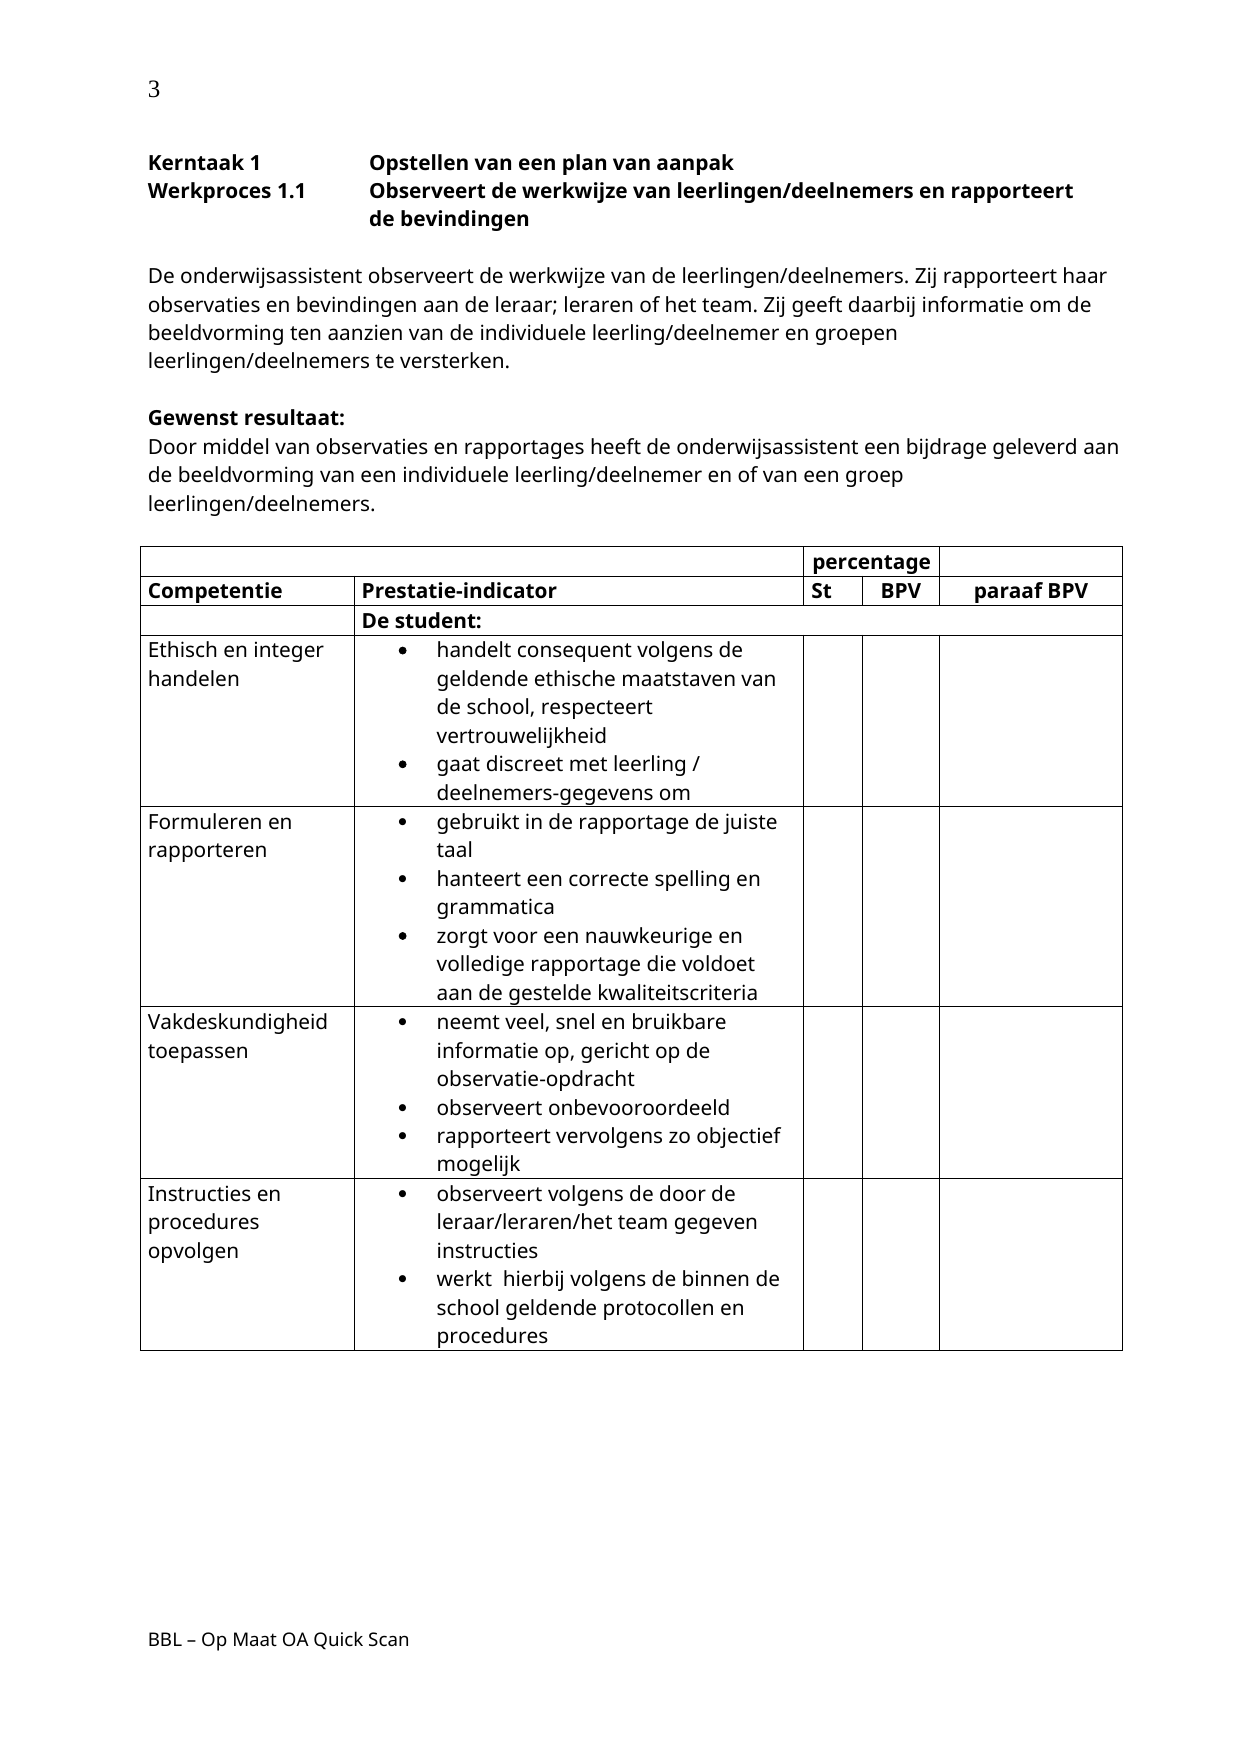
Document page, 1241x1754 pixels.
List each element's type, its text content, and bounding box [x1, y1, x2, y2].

table_cell paraaf BPV [940, 577, 1122, 605]
table_cell Instructies en procedures opvolgen [141, 1179, 354, 1349]
text De onderwijsassistent observeert de werkwijze van de leerlingen/deelnemers. Zij rapporteert haar observaties en bevindingen aan de leraar; leraren of het team. Zij geeft daarbij informatie om de beeldvorming ten aanzien van de individuele leerling/deelnemer en groepen leerlingen/deelnemers te versterken. [148, 261, 1125, 375]
table_cell [940, 807, 1122, 1006]
table_cell Vakdeskundigheid toepassen [141, 1007, 354, 1178]
table_cell [804, 1179, 862, 1349]
text Werkproces 1.1 Observeert de werkwijze van leerlingen/deelnemers en rapporteert [148, 176, 1125, 204]
table_cell [141, 606, 354, 634]
table_cell [940, 1179, 1122, 1349]
table_cell [940, 636, 1122, 806]
table_cell handelt consequent volgens de geldende ethische maatstaven van de school, respecteert vertrouwelijkheid gaat discreet met leerling / deelnemers-gegevens om [355, 636, 803, 806]
table_cell [940, 1007, 1122, 1178]
table_cell gebruikt in de rapportage de juiste taal hanteert een correcte spelling en grammatica zorgt voor een nauwkeurige en volledige rapportage die voldoet aan de gestelde kwaliteitscriteria [355, 807, 803, 1006]
table_cell [804, 636, 862, 806]
table_cell Ethisch en integer handelen [141, 636, 354, 806]
text Gewenst resultaat: [148, 403, 1125, 432]
table_cell [804, 1007, 862, 1178]
table_cell [863, 807, 939, 1006]
table_cell [804, 807, 862, 1006]
table_header [141, 547, 803, 576]
table_cell BPV [863, 577, 939, 605]
table_cell Prestatie-indicator [355, 577, 803, 605]
table_cell De student: [355, 606, 1122, 634]
table_cell [863, 1179, 939, 1349]
table_cell Competentie [141, 577, 354, 605]
table_cell [863, 636, 939, 806]
table_cell St [804, 577, 862, 605]
table_cell neemt veel, snel en bruikbare informatie op, gericht op de observatie-opdracht observeert onbevooroordeeld rapporteert vervolgens zo objectief mogelijk [355, 1007, 803, 1178]
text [148, 148, 1125, 176]
table_header [940, 547, 1122, 576]
table_cell [863, 1007, 939, 1178]
table_cell observeert volgens de door de leraar/leraren/het team gegeven instructies werkt hierbij volgens de binnen de school geldende protocollen en procedures [355, 1179, 803, 1349]
text de bevindingen [295, 204, 1125, 233]
text Door middel van observaties en rapportages heeft de onderwijsassistent een bijdrage geleverd aan de beeldvorming van een individuele leerling/deelnemer en of van een groep leerlingen/deelnemers. [148, 432, 1125, 517]
table_cell Formuleren en rapporteren [141, 807, 354, 1006]
table_header percentage [804, 547, 939, 576]
